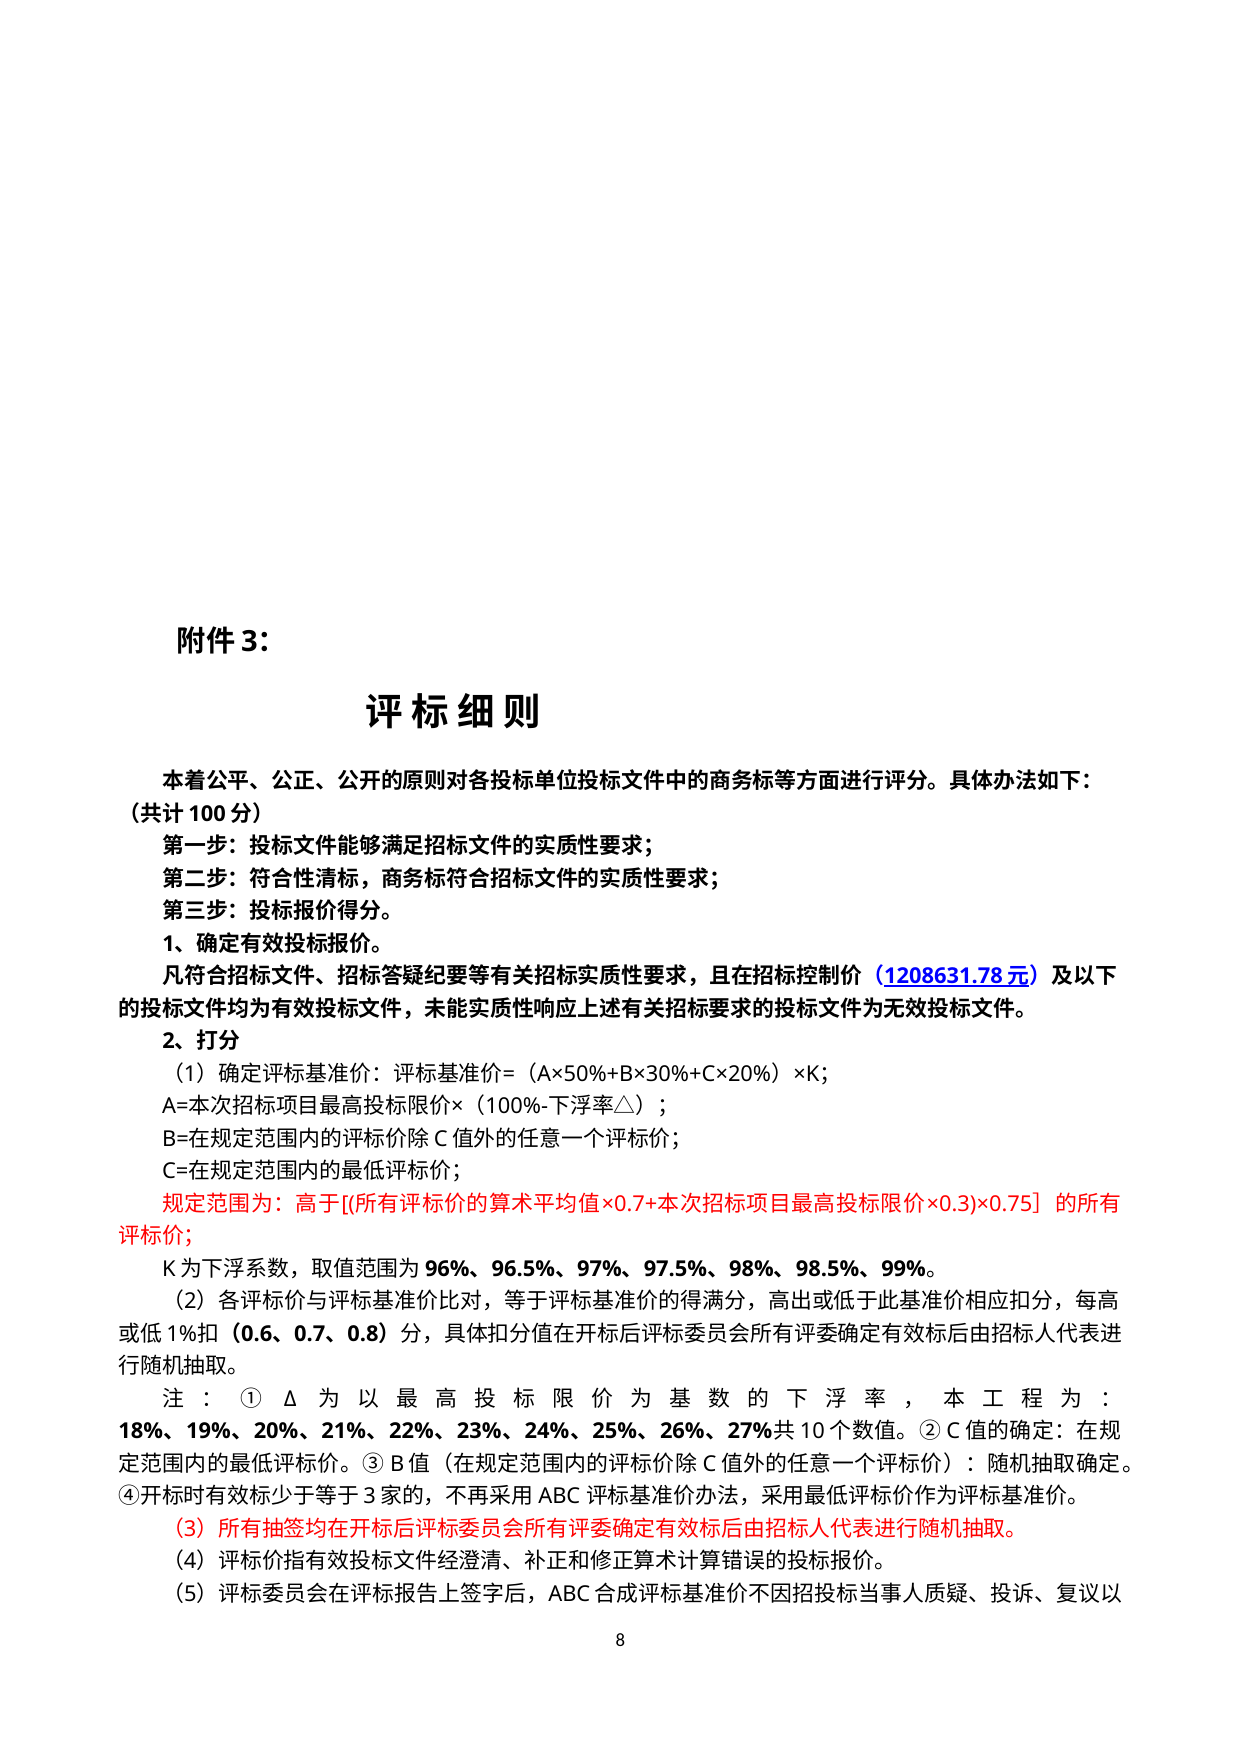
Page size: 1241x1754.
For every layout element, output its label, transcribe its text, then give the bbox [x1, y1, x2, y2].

text C=在规定范围内的最低评标价； [118, 1153, 1122, 1185]
text （1）确定评标基准价：评标基准价=（A×50%+B×30%+C×20%）×K； [118, 1055, 1122, 1088]
text 1、确定有效投标报价。 [118, 925, 1122, 958]
text B=在规定范围内的评标价除C值外的任意一个评标价； [118, 1120, 1122, 1153]
text 规定范围为：高于[(所有评标价的算术平均值×0.7+本次招标项目最高投标限价×0.3)×0.75］的所有评标价； [118, 1185, 1122, 1250]
text 注：①Δ为以最高投标限价为基数的下浮率，本工程为：18%、19%、20%、21%、22%、23%、24%、25%、26%、27%共10个数值。②C值的确定：在规定范围内的最低评标价。③B值（在规定范围内的评标价除C值外的任意一个评标价）：随机抽取确定。④开标时有效标少于等于3家的，不再采用 ABC 评标基准价办法，采用最低评标价作为评标基准价。 [118, 1380, 1122, 1510]
text 凡符合招标文件、招标答疑纪要等有关招标实质性要求，且在招标控制价（1208631.78元）及以下的投标文件均为有效投标文件，未能实质性响应上述有关招标要求的投标文件为无效投标文件。 [118, 958, 1122, 1023]
text （4）评标价指有效投标文件经澄清、补正和修正算术计算错误的投标报价。 [118, 1543, 1122, 1575]
text 评 标 细 则 [118, 681, 1122, 736]
text 第三步：投标报价得分。 [118, 893, 1122, 925]
text 第一步：投标文件能够满足招标文件的实质性要求； [118, 828, 1122, 860]
text 第二步：符合性清标，商务标符合招标文件的实质性要求； [118, 860, 1122, 893]
text （3）所有抽签均在开标后评标委员会所有评委确定有效标后由招标人代表进行随机抽取。 [118, 1510, 1122, 1543]
text 附件3： [118, 618, 1122, 660]
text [118, 1575, 1122, 1608]
text （2）各评标价与评标基准价比对，等于评标基准价的得满分，高出或低于此基准价相应扣分，每高或低1%扣（0.6、0.7、0.8）分，具体扣分值在开标后评标委员会所有评委确定有效标后由招标人代表进行随机抽取。 [118, 1283, 1122, 1380]
text 2、打分 [118, 1023, 1122, 1055]
text K为下浮系数，取值范围为96%、96.5%、97%、97.5%、98%、98.5%、99%。 [118, 1250, 1122, 1283]
text A=本次招标项目最高投标限价×（100%-下浮率△）； [118, 1088, 1122, 1120]
text 本着公平、公正、公开的原则对各投标单位投标文件中的商务标等方面进行评分。具体办法如下：（共计100分） [118, 763, 1122, 828]
